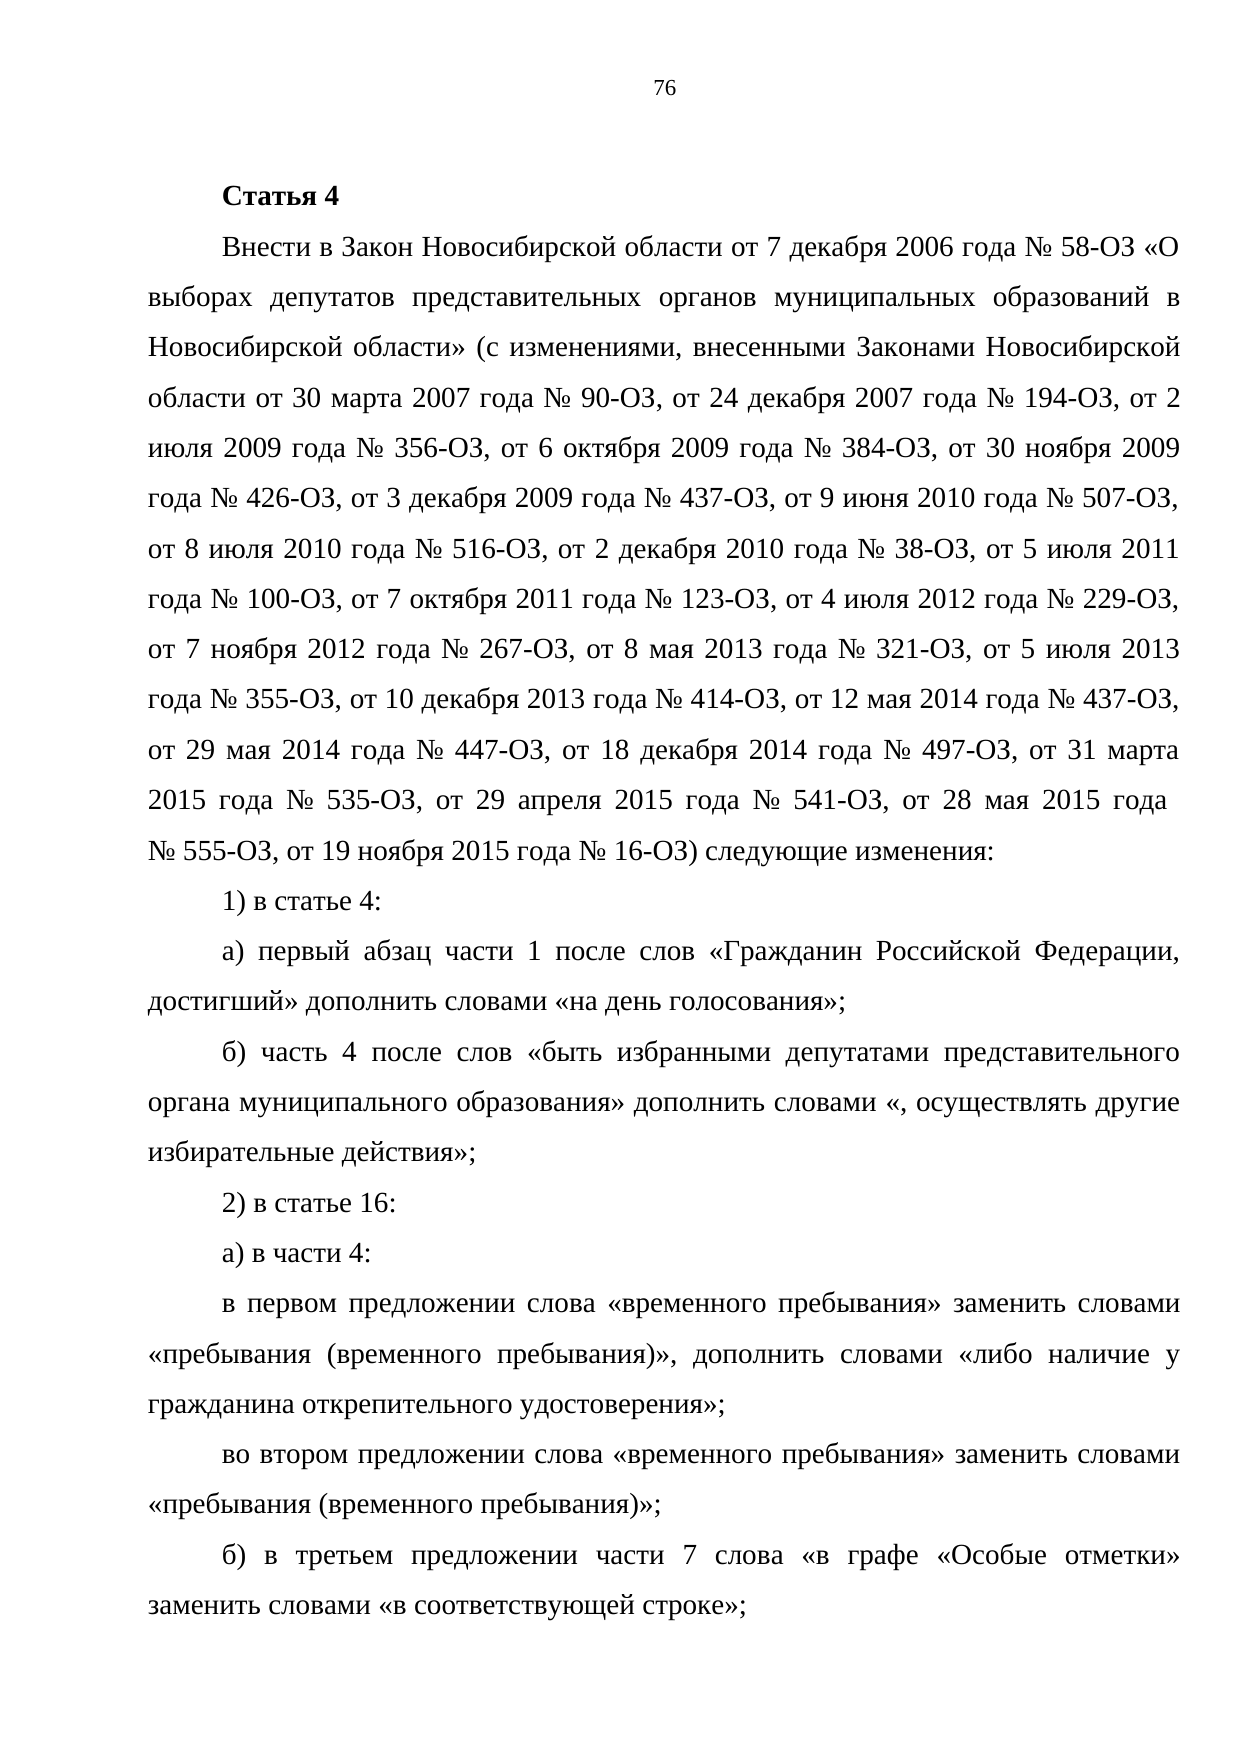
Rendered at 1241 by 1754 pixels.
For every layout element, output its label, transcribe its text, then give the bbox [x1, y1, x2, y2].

text Внести в Закон Новосибирской области от 7 декабря 2006 года № 58-ОЗ «О выборах депутатов представительных органов муниципальных образований в Новосибирской области» (с изменениями, внесенными Законами Новосибирской области от 30 марта 2007 года № 90-ОЗ, от 24 декабря 2007 года № 194-ОЗ, от 2 июля 2009 года № 356-ОЗ, от 6 октября 2009 года № 384-ОЗ, от 30 ноября 2009 года № 426-ОЗ, от 3 декабря 2009 года № 437-ОЗ, от 9 июня 2010 года № 507-ОЗ, от 8 июля 2010 года № 516-ОЗ, от 2 декабря 2010 года № 38-ОЗ, от 5 июля 2011 года № 100-ОЗ, от 7 октября 2011 года № 123-ОЗ, от 4 июля 2012 года № 229-ОЗ, от 7 ноября 2012 года № 267-ОЗ, от 8 мая 2013 года № 321-ОЗ, от 5 июля 2013 года № 355-ОЗ, от 10 декабря 2013 года № 414-ОЗ, от 12 мая 2014 года № 437-ОЗ, от 29 мая 2014 года № 447-ОЗ, от 18 декабря 2014 года № 497-ОЗ, от 31 марта 2015 года № 535-ОЗ, от 29 апреля 2015 года № 541-ОЗ, от 28 мая 2015 года № 555-ОЗ, от 19 ноября 2015 года № 16-ОЗ) следующие изменения: [148, 229, 1181, 866]
text 1) в статье 4: [148, 883, 1181, 916]
text 2) в статье 16: [148, 1185, 1181, 1218]
text во втором предложении слова «временного пребывания» заменить словами «пребывания (временного пребывания)»; [148, 1436, 1181, 1520]
text а) первый абзац части 1 после слов «Гражданин Российской Федерации, достигший» дополнить словами «на день голосования»; [148, 933, 1181, 1017]
text б) часть 4 после слов «быть избранными депутатами представительного органа муниципального образования» дополнить словами «, осуществлять другие избирательные действия»; [148, 1034, 1181, 1168]
text б) в третьем предложении части 7 слова «в графе «Особые отметки» заменить словами «в соответствующей строке»; [148, 1537, 1181, 1621]
text а) в части 4: [148, 1235, 1181, 1269]
text Статья 4 [148, 178, 1181, 212]
text в первом предложении слова «временного пребывания» заменить словами «пребывания (временного пребывания)», дополнить словами «либо наличие у гражданина открепительного удостоверения»; [148, 1285, 1181, 1419]
